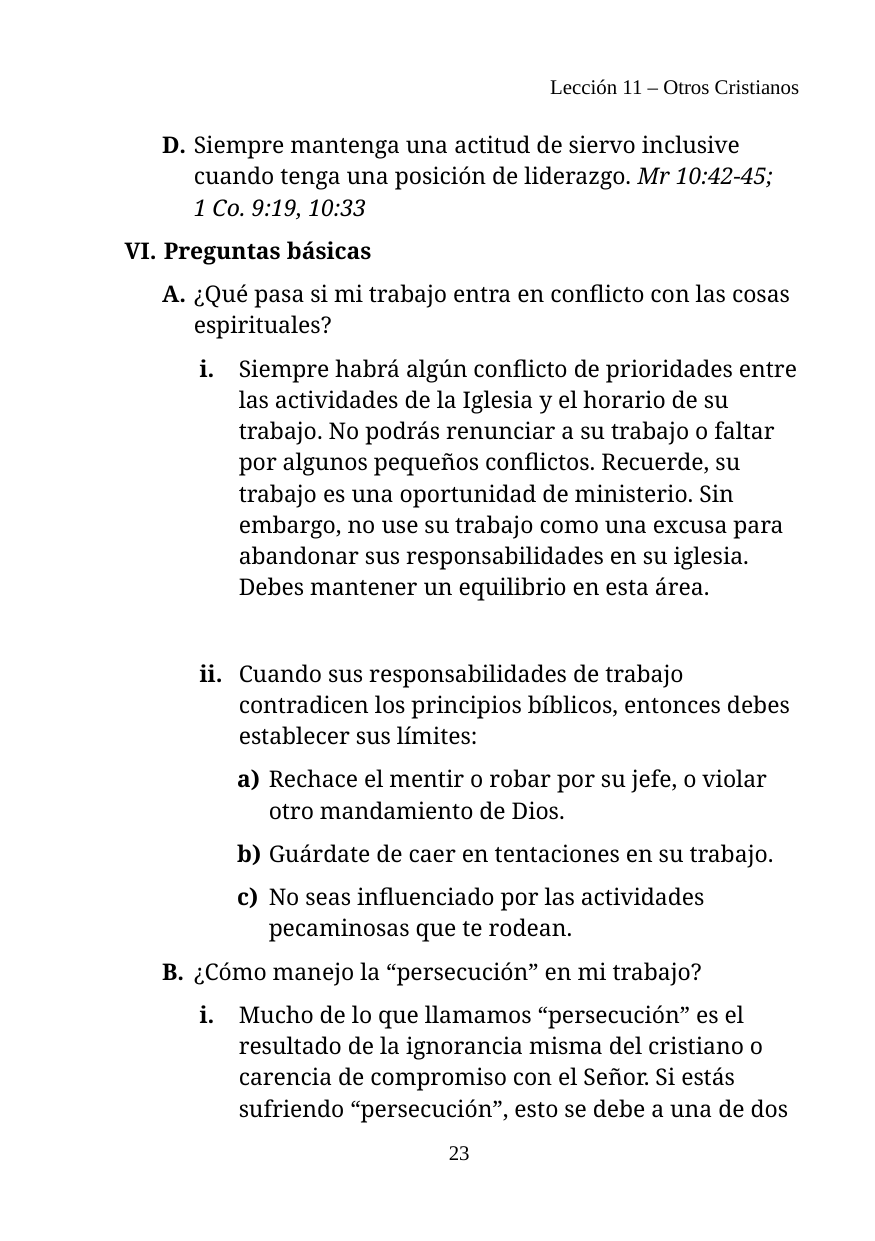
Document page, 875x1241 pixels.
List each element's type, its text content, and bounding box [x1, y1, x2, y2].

list No seas influenciado por las actividades pecaminosas que te rodean. [231, 881, 799, 944]
list Siempre mantenga una actitud de siervo inclusive cuando tenga una posición de liderazgo. Mr 10:42-45; 1 Co. 9:19, 10:33 [156, 129, 799, 223]
list Cuando sus responsabilidades de trabajo contradicen los principios bíblicos, entonces debes establecer sus límites: [193, 658, 799, 751]
list Preguntas básicas [118, 235, 799, 266]
list Rechace el mentir o robar por su jefe, o violar otro mandamiento de Dios. [231, 763, 799, 826]
list Guárdate de caer en tentaciones en su trabajo. [231, 838, 799, 869]
list ¿Qué pasa si mi trabajo entra en conflicto con las cosas espirituales? [156, 278, 799, 341]
list Siempre habrá algún conflicto de prioridades entre las actividades de la Iglesia y el horario de su trabajo. No podrás renunciar a su trabajo o faltar por algunos pequeños conflictos. Recuerde, su trabajo es una oportunidad de ministerio. Sin embargo, no use su trabajo como una excusa para abandonar sus responsabilidades en su iglesia. Debes mantener un equilibrio en esta área. [193, 352, 799, 602]
list ¿Cómo manejo la “persecución” en mi trabajo? [156, 956, 799, 987]
